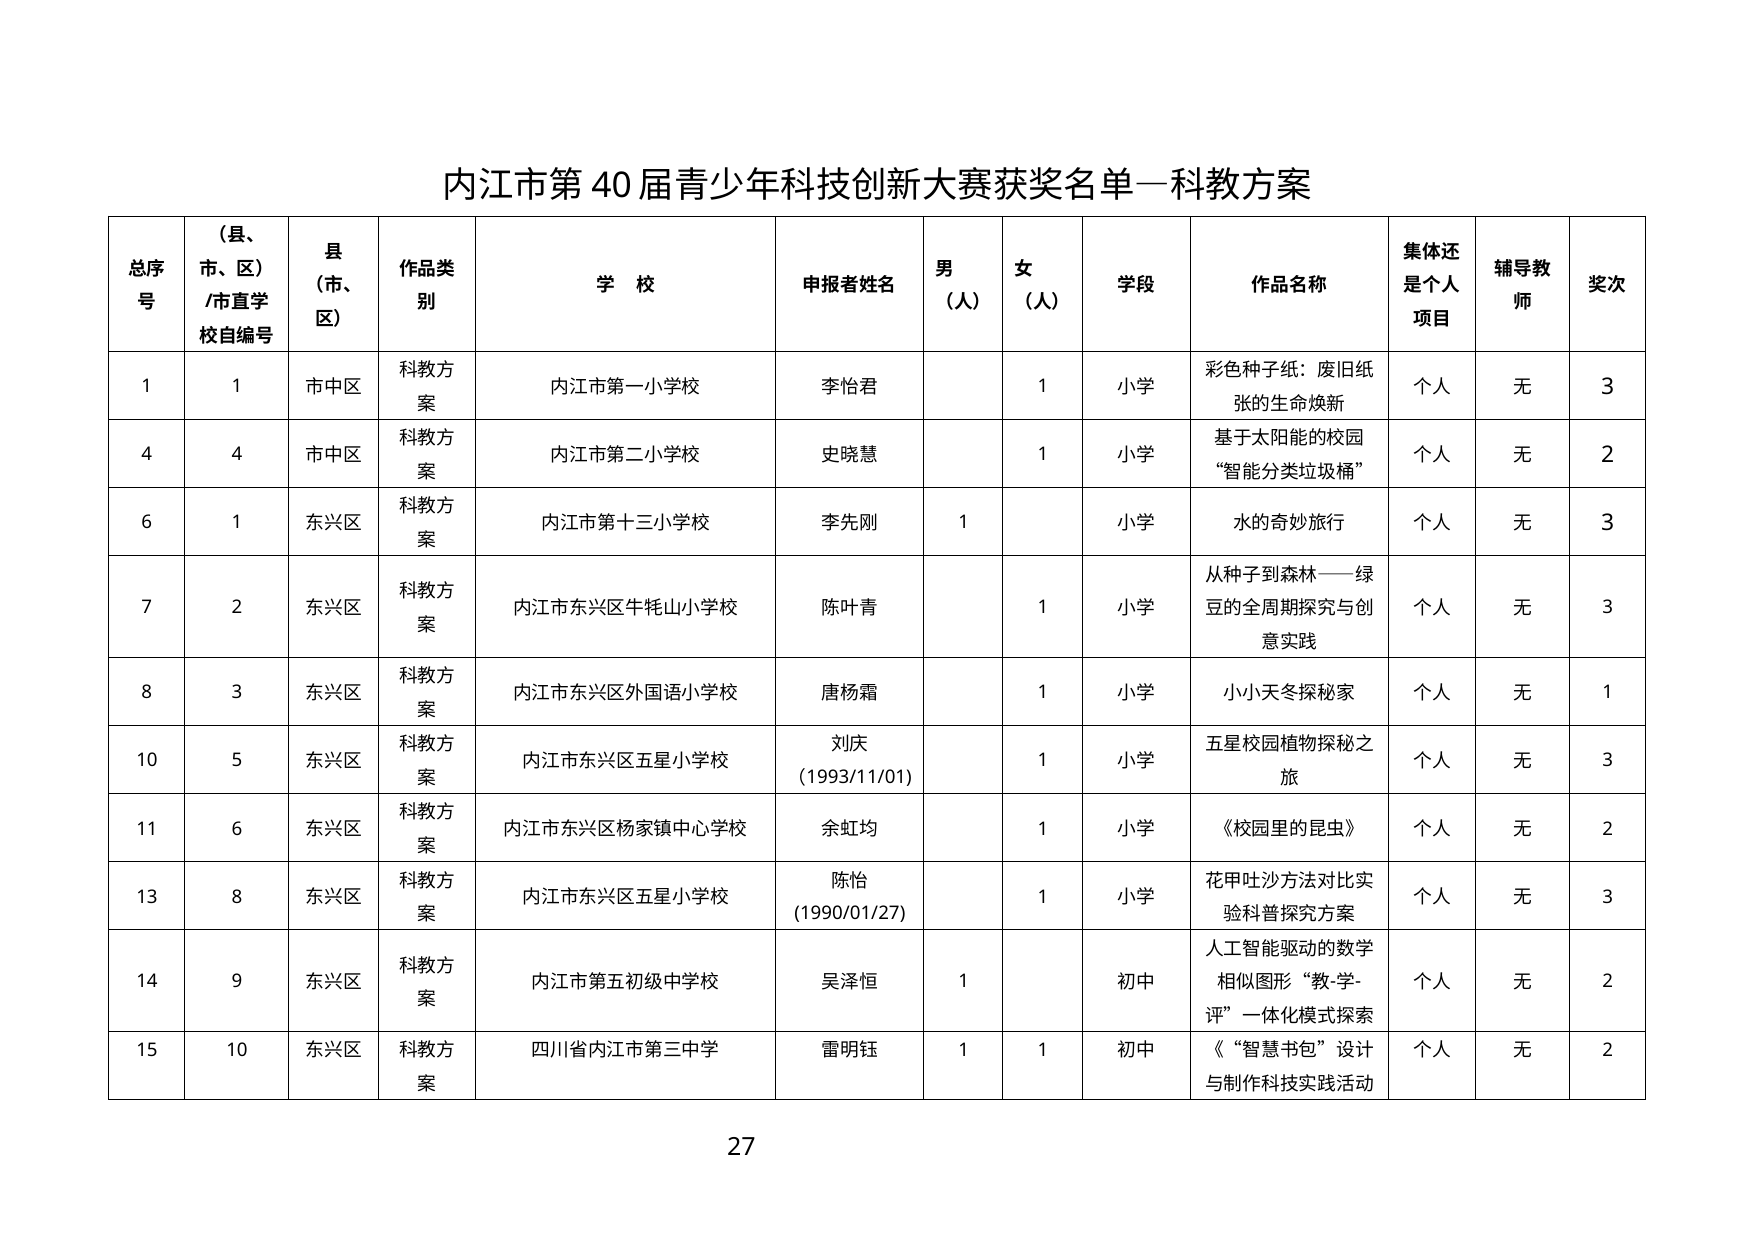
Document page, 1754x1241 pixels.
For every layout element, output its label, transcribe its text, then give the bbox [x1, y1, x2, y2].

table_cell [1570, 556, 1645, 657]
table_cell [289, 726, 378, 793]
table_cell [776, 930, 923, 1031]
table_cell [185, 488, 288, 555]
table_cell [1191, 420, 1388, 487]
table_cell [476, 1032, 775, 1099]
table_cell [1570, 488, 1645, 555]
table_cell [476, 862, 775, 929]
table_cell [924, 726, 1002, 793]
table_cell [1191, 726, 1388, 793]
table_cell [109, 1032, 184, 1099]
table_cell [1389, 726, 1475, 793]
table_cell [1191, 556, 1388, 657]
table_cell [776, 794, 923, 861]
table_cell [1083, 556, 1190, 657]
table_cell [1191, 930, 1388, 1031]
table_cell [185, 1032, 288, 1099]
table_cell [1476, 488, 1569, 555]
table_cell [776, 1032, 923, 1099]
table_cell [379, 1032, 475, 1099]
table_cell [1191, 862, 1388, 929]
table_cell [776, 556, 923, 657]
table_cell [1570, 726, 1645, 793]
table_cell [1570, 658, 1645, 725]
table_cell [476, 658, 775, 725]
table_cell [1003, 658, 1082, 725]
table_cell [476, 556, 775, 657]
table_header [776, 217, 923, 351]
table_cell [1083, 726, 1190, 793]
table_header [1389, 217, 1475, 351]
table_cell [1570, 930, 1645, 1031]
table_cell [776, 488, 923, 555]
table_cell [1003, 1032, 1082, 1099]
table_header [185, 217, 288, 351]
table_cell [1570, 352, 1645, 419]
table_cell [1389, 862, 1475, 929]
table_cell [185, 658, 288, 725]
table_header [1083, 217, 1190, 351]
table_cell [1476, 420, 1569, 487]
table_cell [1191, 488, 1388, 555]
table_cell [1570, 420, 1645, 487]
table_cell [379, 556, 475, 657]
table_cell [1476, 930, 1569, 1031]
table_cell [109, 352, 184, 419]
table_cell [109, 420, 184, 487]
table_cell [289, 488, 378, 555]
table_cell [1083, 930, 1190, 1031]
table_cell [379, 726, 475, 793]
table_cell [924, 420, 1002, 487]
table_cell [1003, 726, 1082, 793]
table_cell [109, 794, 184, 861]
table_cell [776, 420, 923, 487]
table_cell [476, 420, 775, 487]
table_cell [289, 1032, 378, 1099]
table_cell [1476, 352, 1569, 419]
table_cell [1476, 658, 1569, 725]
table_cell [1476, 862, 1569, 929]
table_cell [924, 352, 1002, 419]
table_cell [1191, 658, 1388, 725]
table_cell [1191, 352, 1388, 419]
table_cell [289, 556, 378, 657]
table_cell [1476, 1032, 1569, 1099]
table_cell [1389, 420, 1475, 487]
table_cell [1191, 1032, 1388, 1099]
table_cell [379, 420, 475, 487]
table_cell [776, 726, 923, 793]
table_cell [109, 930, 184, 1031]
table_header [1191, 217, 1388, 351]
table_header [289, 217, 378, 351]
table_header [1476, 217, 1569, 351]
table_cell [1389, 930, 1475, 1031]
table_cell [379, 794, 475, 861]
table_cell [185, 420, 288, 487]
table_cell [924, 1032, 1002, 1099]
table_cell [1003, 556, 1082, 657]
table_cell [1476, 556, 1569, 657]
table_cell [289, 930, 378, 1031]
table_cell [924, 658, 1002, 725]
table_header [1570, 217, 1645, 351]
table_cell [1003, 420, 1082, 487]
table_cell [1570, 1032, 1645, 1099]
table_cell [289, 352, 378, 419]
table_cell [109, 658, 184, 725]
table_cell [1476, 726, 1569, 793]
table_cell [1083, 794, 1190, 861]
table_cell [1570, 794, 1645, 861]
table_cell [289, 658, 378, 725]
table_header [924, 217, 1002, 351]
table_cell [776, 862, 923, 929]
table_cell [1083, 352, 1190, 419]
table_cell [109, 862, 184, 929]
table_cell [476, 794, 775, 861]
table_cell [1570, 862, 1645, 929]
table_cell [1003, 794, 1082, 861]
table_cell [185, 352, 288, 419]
text 内江市第40届青少年科技创新大赛获奖名单—科教方案 [148, 148, 1606, 216]
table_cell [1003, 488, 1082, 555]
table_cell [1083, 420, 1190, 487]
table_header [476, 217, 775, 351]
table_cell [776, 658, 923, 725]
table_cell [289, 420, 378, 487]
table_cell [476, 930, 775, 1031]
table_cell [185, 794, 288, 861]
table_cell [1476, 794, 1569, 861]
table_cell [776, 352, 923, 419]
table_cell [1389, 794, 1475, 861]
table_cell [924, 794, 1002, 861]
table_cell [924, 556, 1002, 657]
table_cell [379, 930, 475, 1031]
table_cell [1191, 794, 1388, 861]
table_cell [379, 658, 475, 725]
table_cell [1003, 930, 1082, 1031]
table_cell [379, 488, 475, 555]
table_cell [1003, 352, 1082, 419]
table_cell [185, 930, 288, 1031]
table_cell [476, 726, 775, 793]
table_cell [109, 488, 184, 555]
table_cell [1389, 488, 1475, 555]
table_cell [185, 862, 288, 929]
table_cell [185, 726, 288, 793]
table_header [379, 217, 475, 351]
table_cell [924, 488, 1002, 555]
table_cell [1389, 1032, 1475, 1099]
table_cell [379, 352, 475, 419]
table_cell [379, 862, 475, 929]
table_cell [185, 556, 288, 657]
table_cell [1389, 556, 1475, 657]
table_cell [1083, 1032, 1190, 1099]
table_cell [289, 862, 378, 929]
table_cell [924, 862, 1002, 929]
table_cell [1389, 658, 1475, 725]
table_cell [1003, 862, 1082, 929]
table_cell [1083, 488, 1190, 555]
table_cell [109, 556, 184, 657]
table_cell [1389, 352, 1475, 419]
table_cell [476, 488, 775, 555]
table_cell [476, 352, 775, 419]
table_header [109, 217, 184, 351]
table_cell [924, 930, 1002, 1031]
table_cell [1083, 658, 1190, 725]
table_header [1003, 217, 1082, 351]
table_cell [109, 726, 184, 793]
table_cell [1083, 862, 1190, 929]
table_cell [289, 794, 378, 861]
